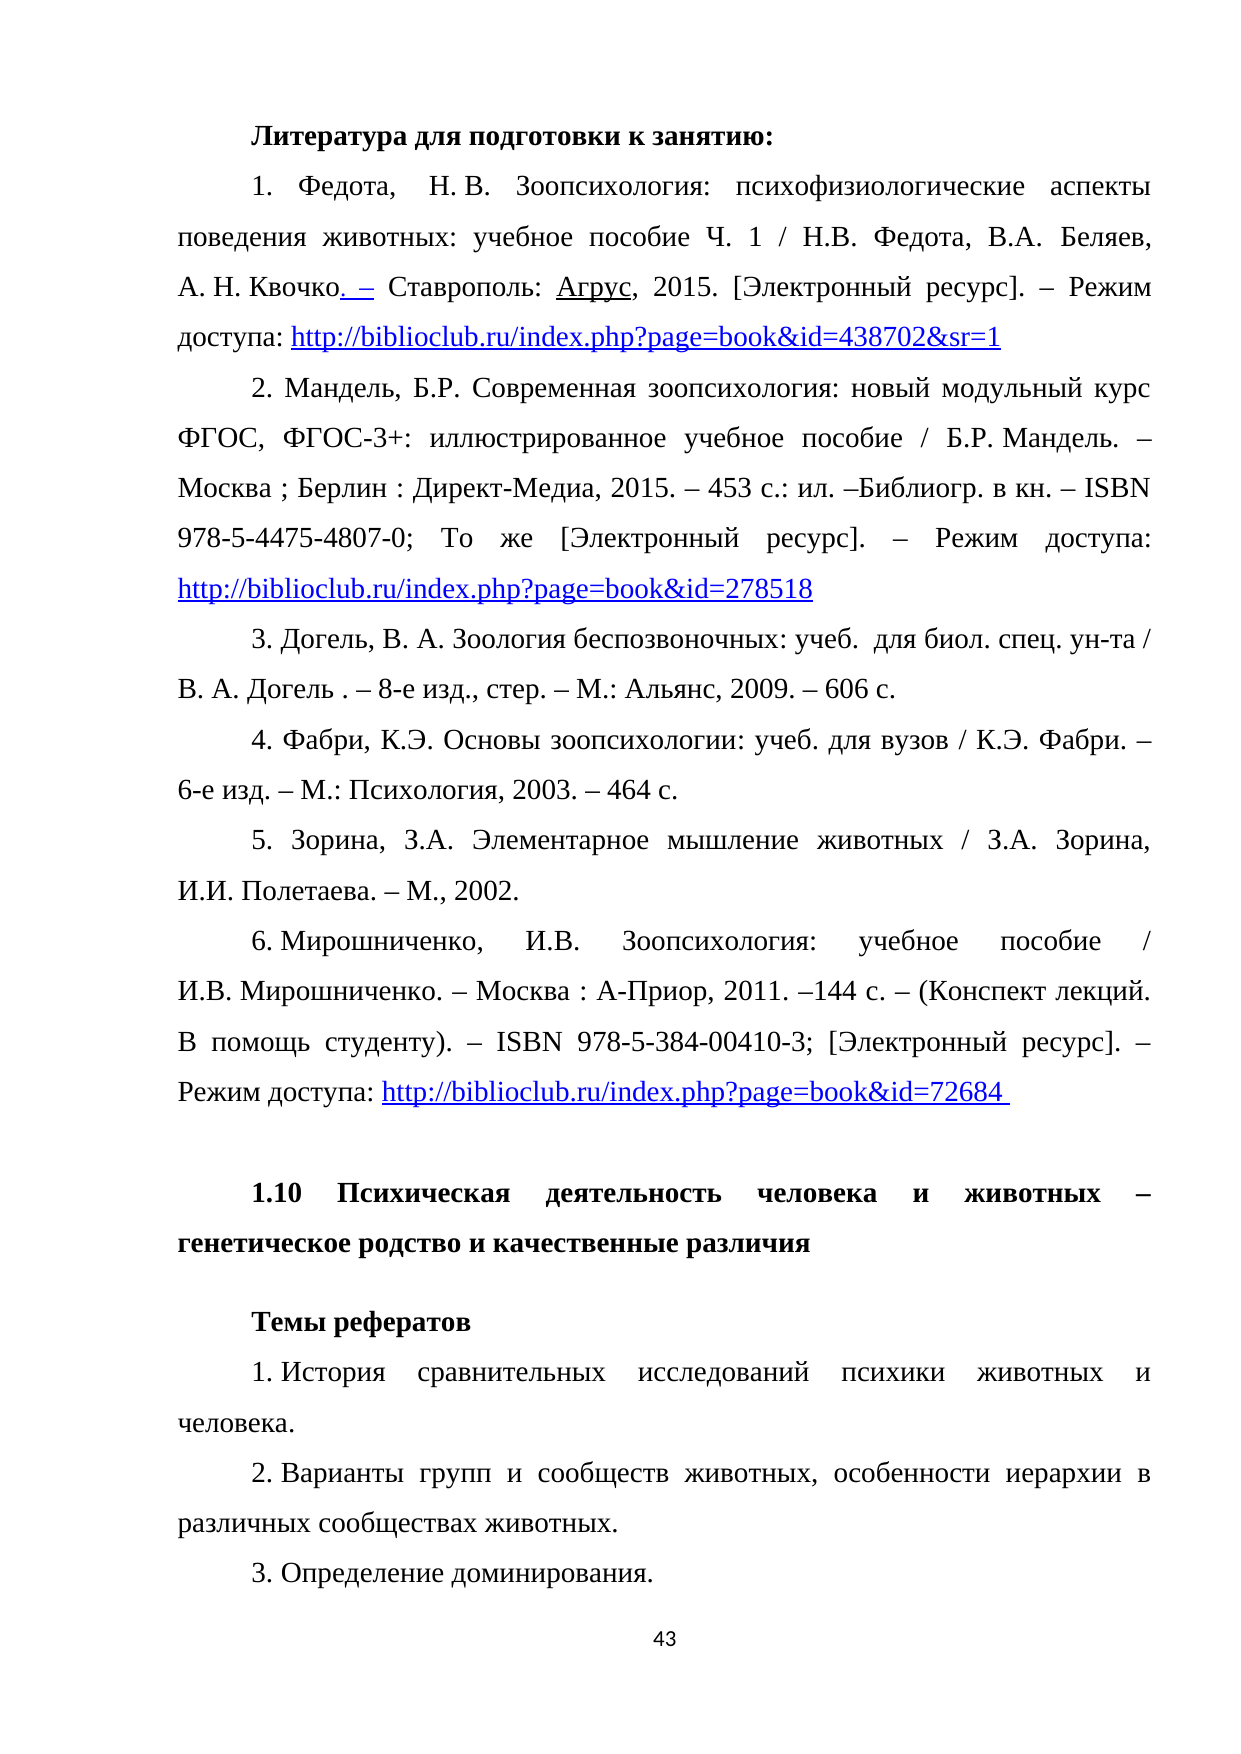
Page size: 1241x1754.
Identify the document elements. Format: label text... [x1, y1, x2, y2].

text 5. Зорина, З.А. Элементарное мышление животных / З.А. Зорина, И.И. Полетаева. – М., 2002. [177, 822, 1152, 906]
text Темы рефератов [177, 1304, 1152, 1338]
text Литература для подготовки к занятию: [177, 118, 1152, 152]
text 6. Мирошниченко, И.В. Зоопсихология: учебное пособие / И.В. Мирошниченко. – Москва : А-Приор, 2011. –144 с. – (Конспект лекций. В помощь студенту). – ISBN 978-5-384-00410-3; [Электронный ресурс]. – Режим доступа: http://biblioclub.ru/index.php?page=book&id=72684 [177, 923, 1152, 1108]
list История сравнительных исследований психики животных и человека. [177, 1354, 1152, 1438]
text 2. Мандель, Б.Р. Современная зоопсихология: новый модульный курс ФГОС, ФГОС-3+: иллюстрированное учебное пособие / Б.Р. Мандель. –Москва ; Берлин : Директ-Медиа, 2015. – 453 с.: ил. –Библиогр. в кн. – ISBN 978-5-4475-4807-0; То же [Электронный ресурс]. – Режим доступа: http://biblioclub.ru/index.php?page=book&id=278518 [177, 370, 1152, 604]
text 3. Догель, В. А. Зоология беспозвоночных: учеб. для биол. спец. ун-та / В. А. Догель . – 8-е изд., стер. – М.: Альянс, 2009. – 606 с. [177, 621, 1152, 705]
list Определение доминирования. [177, 1556, 1152, 1589]
list Варианты групп и сообществ животных, особенности иерархии в различных сообществах животных. [177, 1455, 1152, 1539]
text 1. Федота, Н. В. Зоопсихология: психофизиологические аспекты поведения животных: учебное пособие Ч. 1 / Н.В. Федота, В.А. Беляев, А. Н. Квочко. – Ставрополь: Агрус, 2015. [Электронный ресурс]. – Режим доступа: http://biblioclub.ru/index.php?page=book&id=438702&sr=1 [177, 168, 1152, 353]
subtitle 1.10 Психическая деятельность человека и животных – генетическое родство и качественные различия [177, 1175, 1152, 1258]
text 4. Фабри, К.Э. Основы зоопсихологии: учеб. для вузов / К.Э. Фабри. – 6-е изд. – М.: Психология, 2003. – 464 с. [177, 722, 1152, 806]
